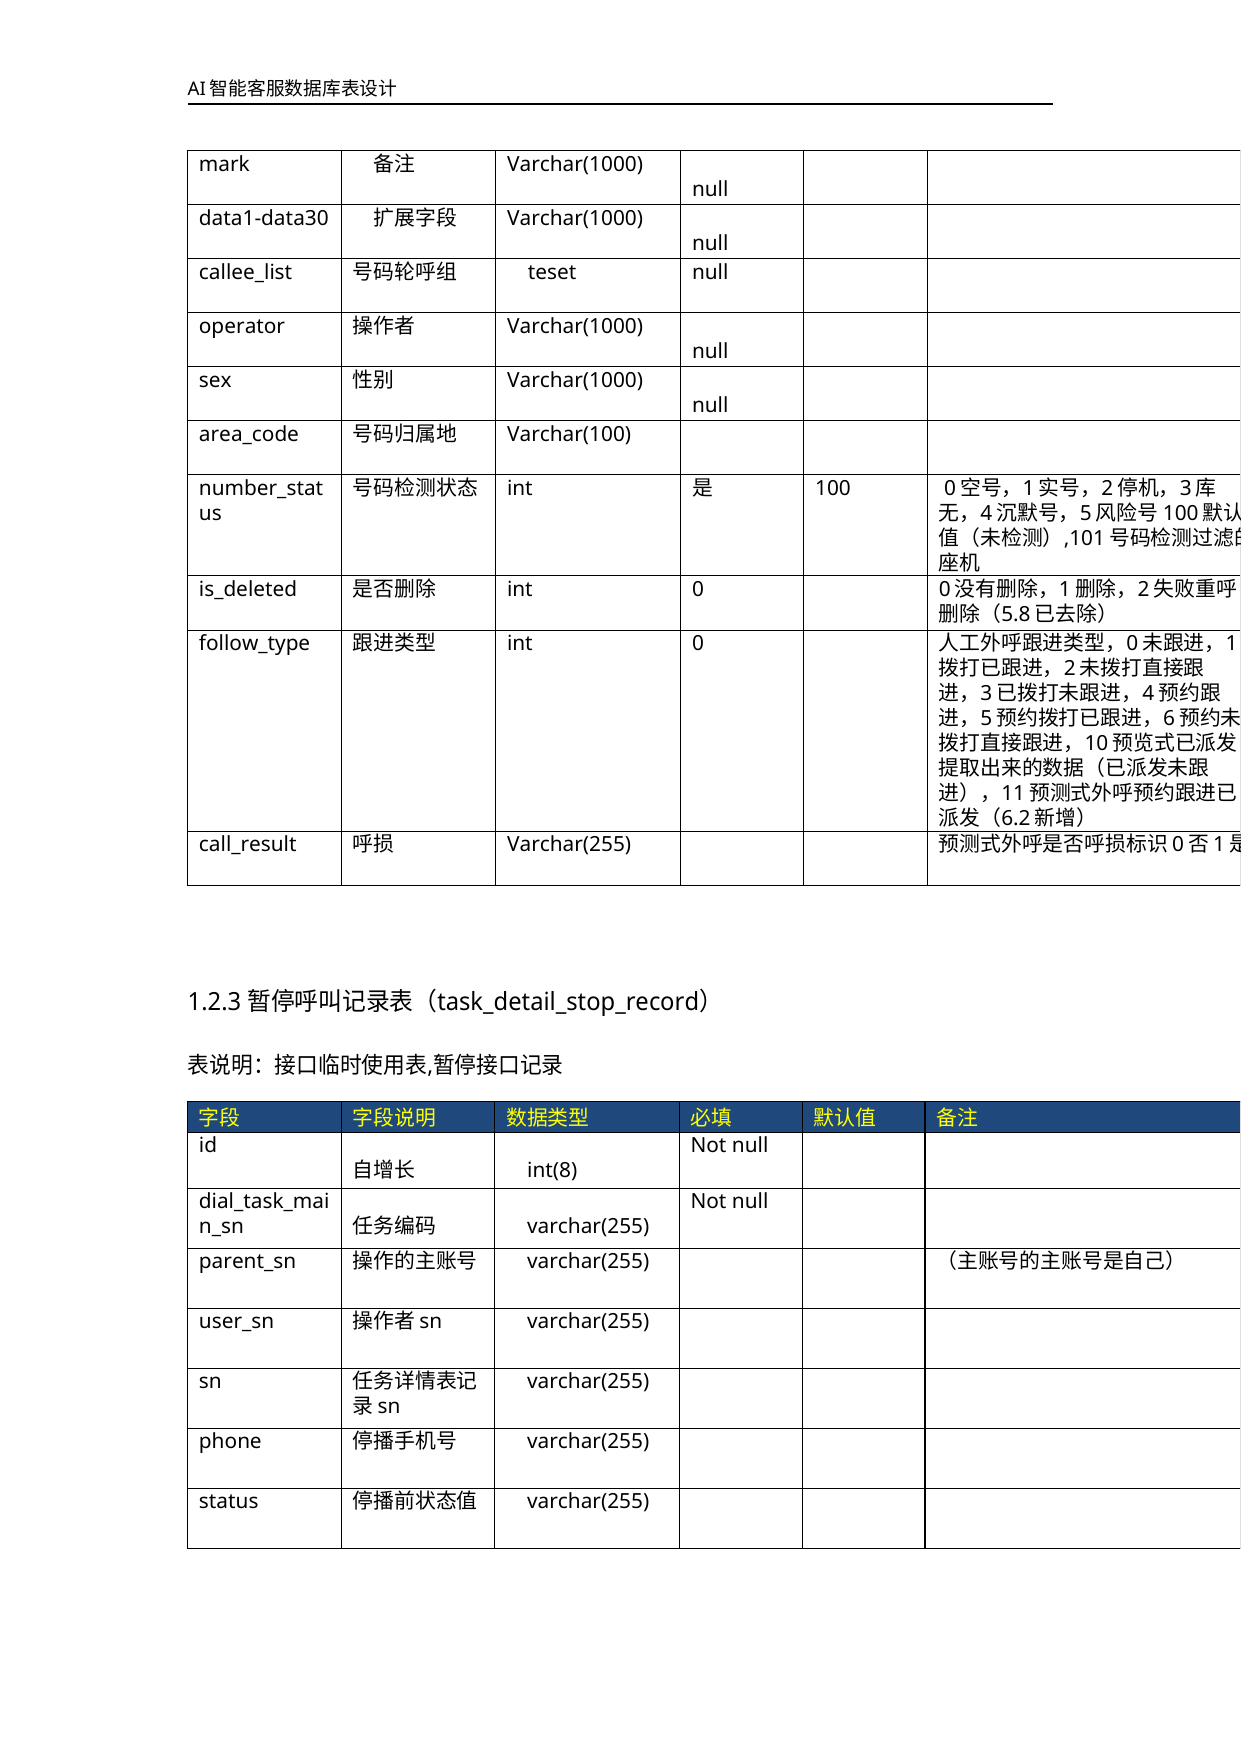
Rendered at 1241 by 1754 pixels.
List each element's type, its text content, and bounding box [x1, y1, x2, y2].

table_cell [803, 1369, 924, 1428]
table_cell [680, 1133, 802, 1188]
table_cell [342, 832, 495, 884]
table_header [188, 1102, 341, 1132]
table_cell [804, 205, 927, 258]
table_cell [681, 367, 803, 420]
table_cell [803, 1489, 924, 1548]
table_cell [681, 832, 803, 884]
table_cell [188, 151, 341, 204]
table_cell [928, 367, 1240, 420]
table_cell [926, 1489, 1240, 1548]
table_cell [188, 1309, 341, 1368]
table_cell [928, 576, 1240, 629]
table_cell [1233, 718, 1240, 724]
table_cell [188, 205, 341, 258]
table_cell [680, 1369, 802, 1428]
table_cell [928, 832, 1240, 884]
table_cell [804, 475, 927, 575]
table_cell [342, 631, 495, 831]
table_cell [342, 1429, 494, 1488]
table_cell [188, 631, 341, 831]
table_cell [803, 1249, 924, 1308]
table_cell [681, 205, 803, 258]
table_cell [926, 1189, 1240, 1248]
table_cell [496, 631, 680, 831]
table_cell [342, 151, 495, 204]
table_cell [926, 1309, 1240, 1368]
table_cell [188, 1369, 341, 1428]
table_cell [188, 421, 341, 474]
text 表说明：接口临时使用表,暂停接口记录 [187, 1046, 1053, 1080]
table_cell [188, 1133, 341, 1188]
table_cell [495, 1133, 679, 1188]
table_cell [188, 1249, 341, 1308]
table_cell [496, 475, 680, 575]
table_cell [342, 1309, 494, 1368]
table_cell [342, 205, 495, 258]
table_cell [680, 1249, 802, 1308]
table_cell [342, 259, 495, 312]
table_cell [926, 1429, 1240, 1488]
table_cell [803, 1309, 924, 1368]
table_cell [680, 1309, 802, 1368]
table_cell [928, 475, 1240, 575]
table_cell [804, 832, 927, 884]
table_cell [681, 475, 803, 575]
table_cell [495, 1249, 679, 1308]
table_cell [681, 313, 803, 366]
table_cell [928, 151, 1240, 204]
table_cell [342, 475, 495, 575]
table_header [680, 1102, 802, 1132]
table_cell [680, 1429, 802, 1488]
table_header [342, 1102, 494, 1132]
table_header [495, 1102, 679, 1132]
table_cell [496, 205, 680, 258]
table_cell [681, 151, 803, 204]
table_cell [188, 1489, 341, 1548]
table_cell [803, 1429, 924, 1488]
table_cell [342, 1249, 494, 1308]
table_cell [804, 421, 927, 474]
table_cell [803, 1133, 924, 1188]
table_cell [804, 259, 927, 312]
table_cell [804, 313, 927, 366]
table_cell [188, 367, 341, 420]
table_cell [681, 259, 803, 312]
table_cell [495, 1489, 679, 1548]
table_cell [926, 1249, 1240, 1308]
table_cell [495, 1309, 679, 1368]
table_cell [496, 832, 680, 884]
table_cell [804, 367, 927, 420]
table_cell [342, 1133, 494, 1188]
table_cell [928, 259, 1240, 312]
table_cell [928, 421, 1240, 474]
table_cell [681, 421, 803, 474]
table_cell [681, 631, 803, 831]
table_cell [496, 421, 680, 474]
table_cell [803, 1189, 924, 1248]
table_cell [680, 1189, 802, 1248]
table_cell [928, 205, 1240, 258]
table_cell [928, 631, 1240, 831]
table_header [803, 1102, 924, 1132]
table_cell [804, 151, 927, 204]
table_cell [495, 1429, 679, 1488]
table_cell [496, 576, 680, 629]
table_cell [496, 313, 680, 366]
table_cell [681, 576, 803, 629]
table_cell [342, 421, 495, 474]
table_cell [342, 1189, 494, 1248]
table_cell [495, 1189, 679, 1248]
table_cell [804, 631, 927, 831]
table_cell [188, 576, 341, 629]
subtitle 1.2.3 暂停呼叫记录表（task_detail_stop_record） [187, 981, 1053, 1017]
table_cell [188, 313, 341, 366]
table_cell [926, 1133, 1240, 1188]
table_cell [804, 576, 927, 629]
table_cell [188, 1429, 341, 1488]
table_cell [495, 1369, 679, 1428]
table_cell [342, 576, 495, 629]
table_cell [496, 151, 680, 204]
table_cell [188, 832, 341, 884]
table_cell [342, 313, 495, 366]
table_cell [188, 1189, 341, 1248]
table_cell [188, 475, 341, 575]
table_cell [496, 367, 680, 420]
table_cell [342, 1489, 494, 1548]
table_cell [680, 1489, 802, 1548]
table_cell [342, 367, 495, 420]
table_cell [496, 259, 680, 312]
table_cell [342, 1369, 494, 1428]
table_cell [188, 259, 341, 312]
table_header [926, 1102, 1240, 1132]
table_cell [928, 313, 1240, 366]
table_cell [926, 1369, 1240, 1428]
